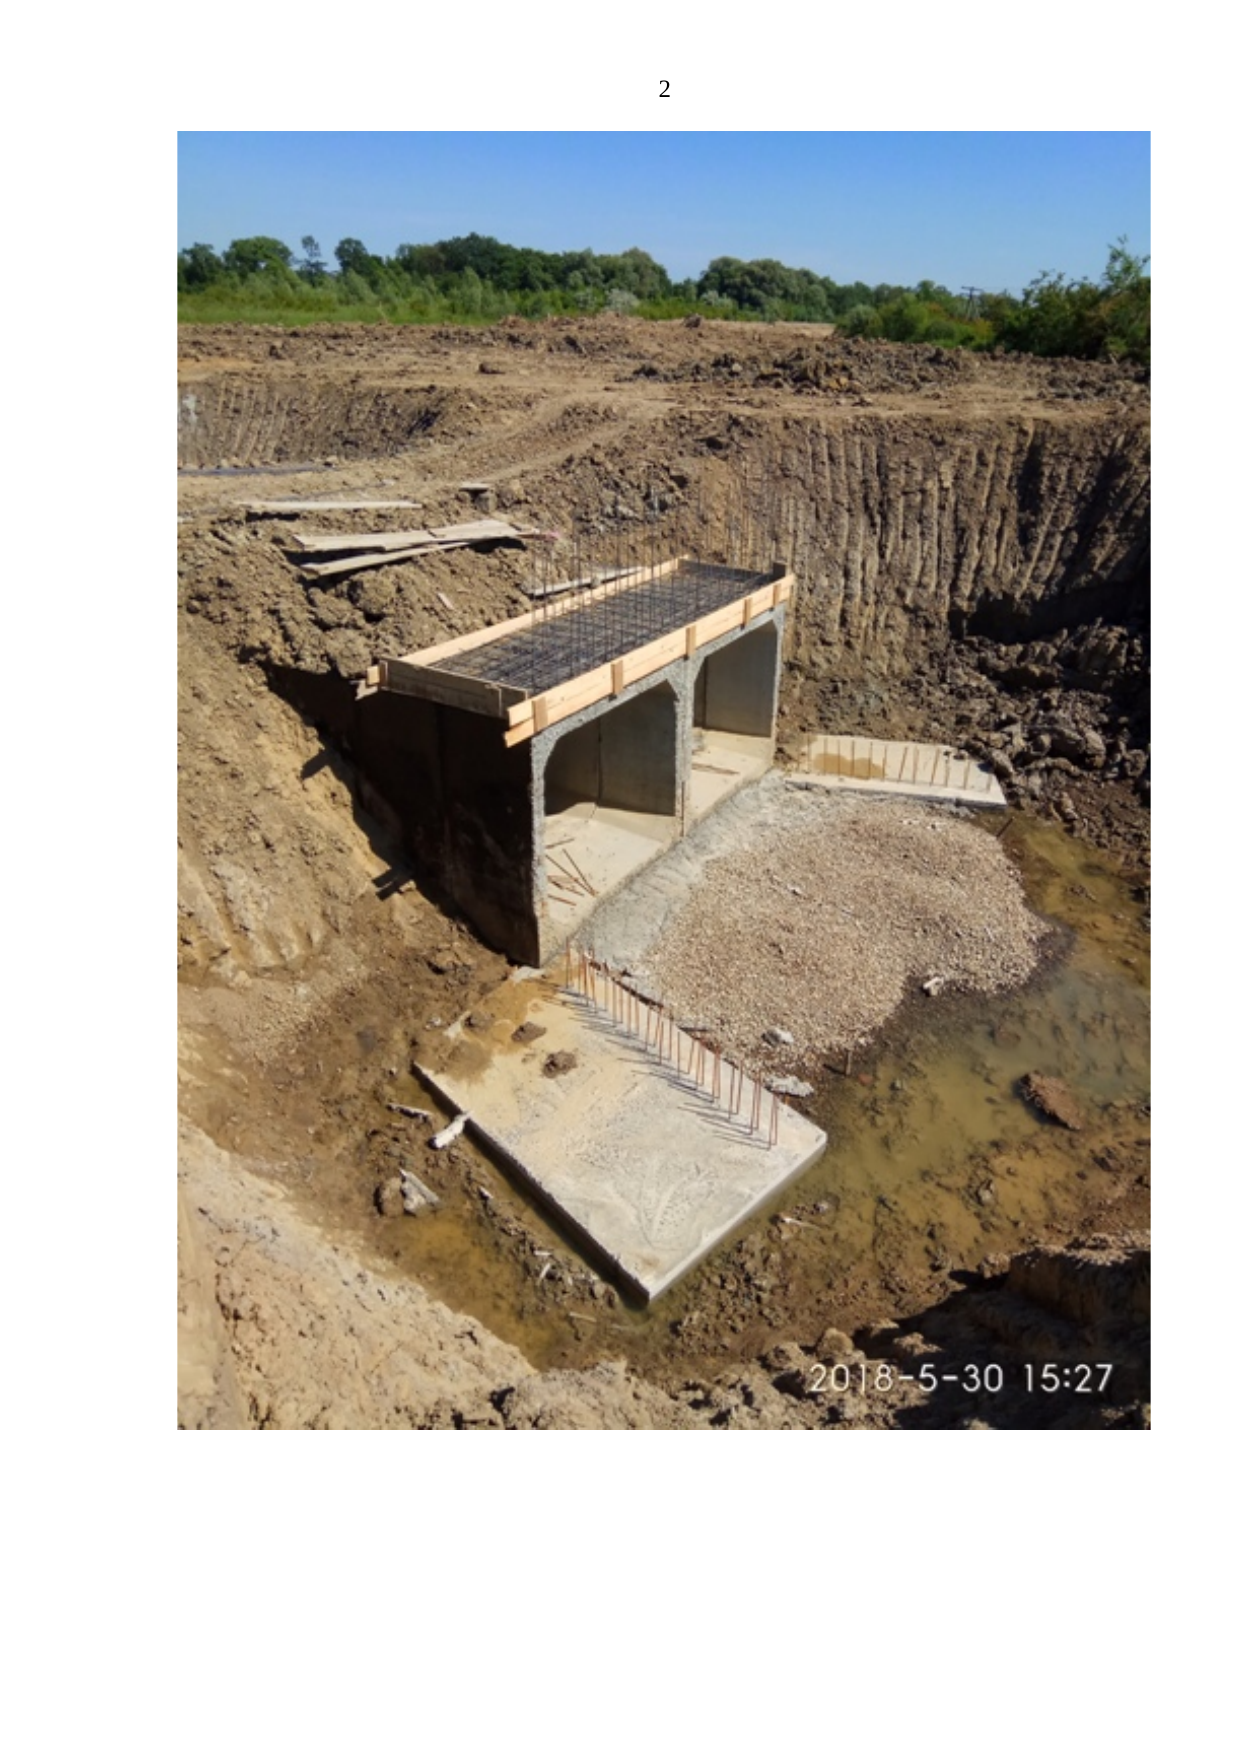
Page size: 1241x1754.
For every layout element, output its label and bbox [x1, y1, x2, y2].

picture [177, 131, 1151, 1430]
